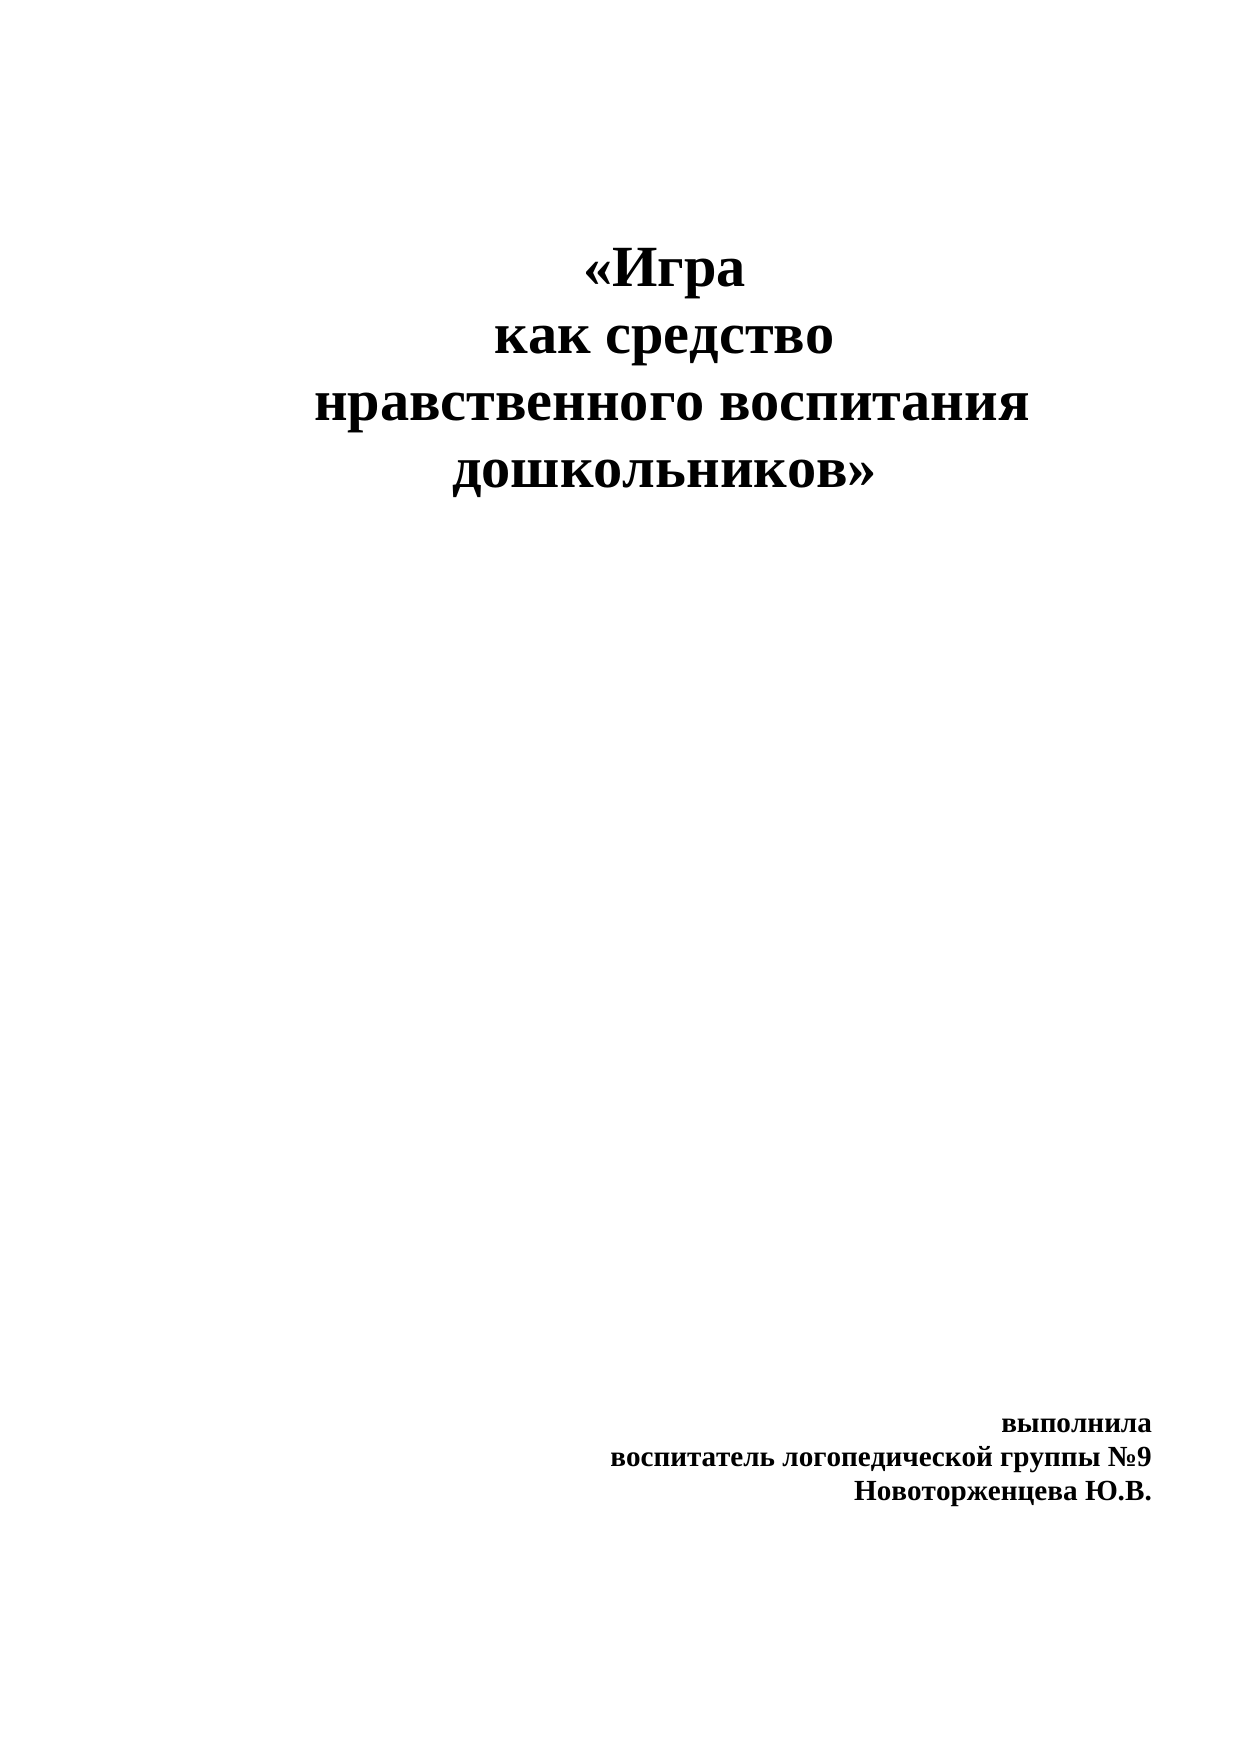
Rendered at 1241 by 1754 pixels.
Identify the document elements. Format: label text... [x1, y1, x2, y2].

text «Игра [177, 232, 1152, 299]
text Новоторженцева Ю.В. [177, 1473, 1152, 1506]
text как средство [177, 299, 1152, 366]
text воспитатель логопедической группы №9 [177, 1439, 1152, 1473]
text нравственного воспитания дошкольников» [177, 366, 1152, 500]
text выполнила [177, 1406, 1152, 1439]
